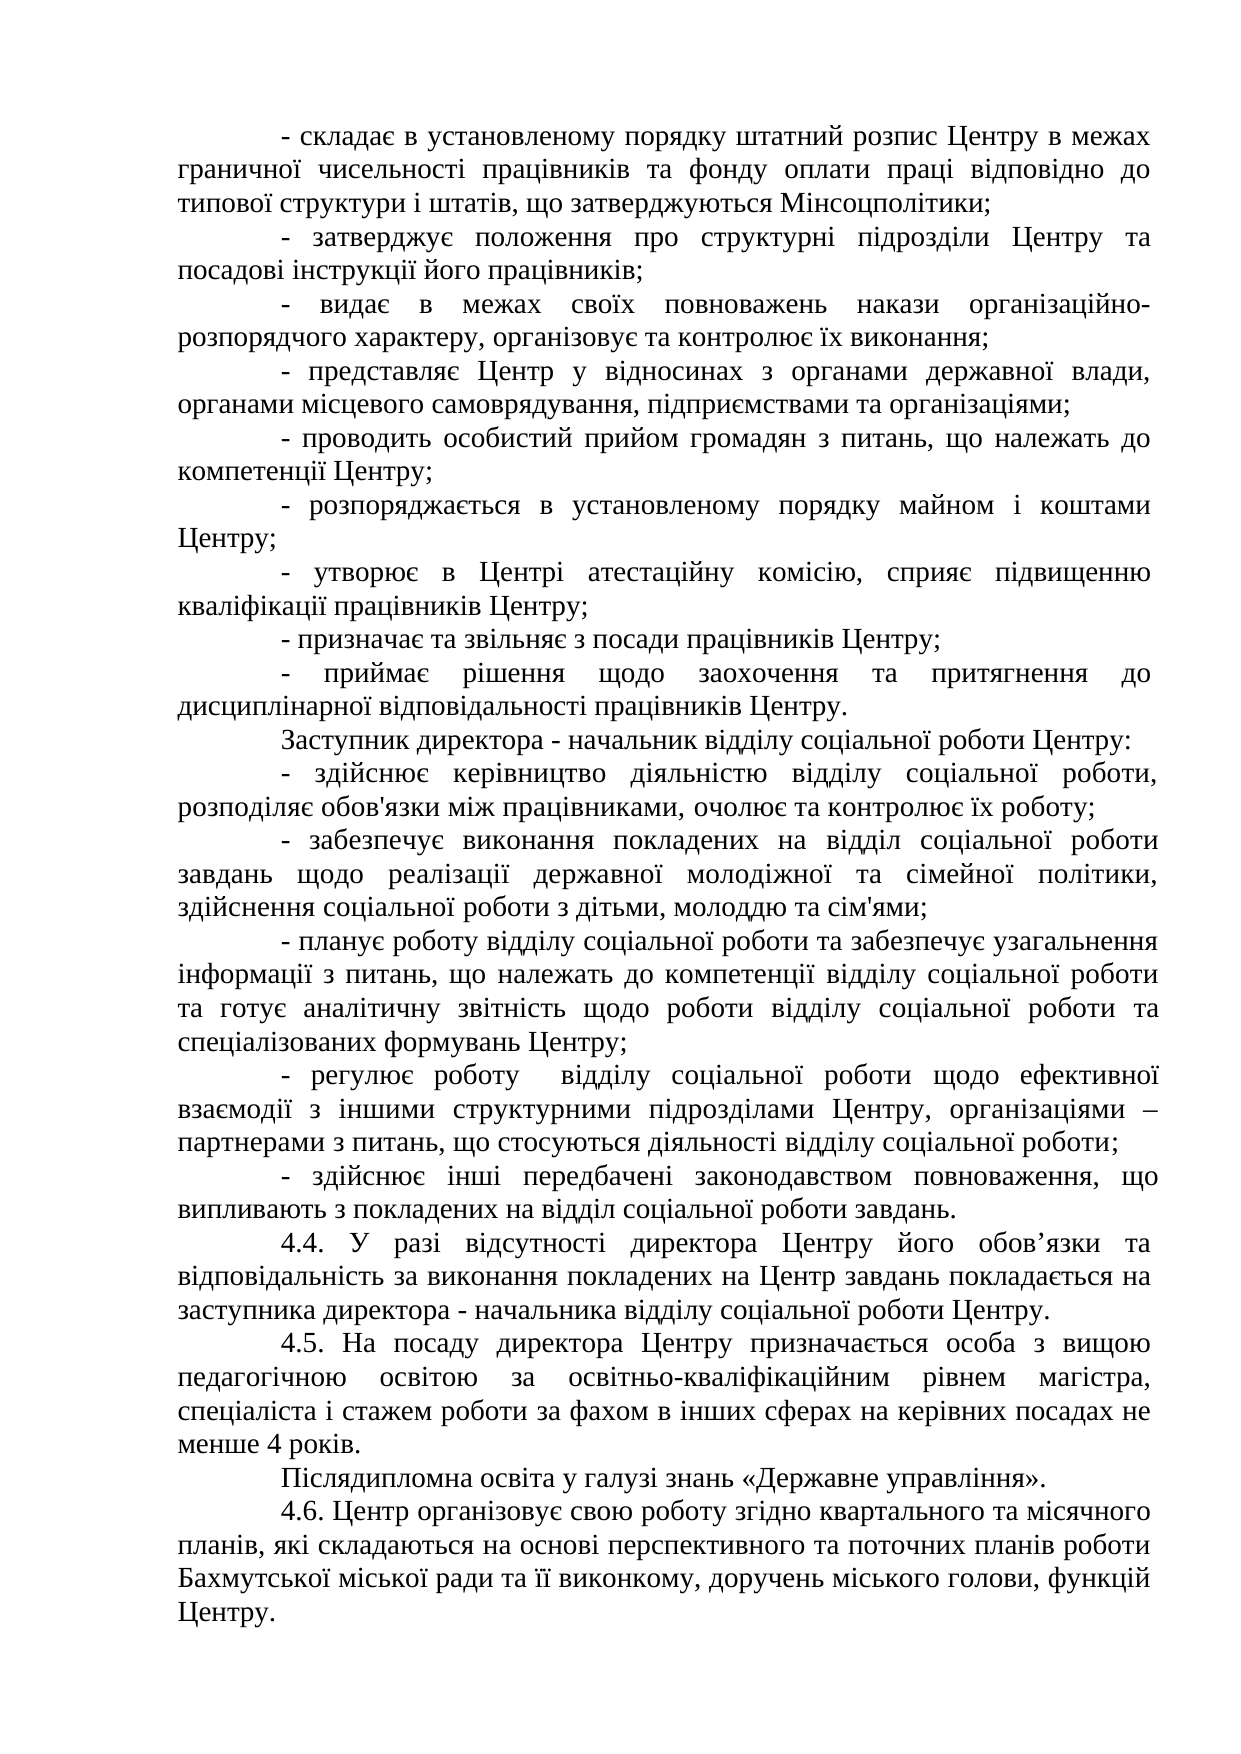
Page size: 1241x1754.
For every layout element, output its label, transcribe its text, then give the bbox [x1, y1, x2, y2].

text - забезпечує виконання покладених на відділ соціальної роботи завдань щодо реалізації державної молодіжної та сімейної політики, здійснення соціальної роботи з дітьми, молоддю та сім'ями; [177, 822, 1159, 923]
text - утворює в Центрі атестаційну комісію, сприяє підвищенню кваліфікації працівників Центру; [177, 554, 1152, 621]
text - регулює роботу відділу соціальної роботи щодо ефективної взаємодії з іншими структурними підрозділами Центру, організаціями – партнерами з питань, що стосуються діяльності відділу соціальної роботи; [177, 1057, 1159, 1158]
text Заступник директора - начальник відділу соціальної роботи Центру: [177, 722, 1152, 755]
text 4.4. У разі відсутності директора Центру його обов’язки та відповідальність за виконання покладених на Центр завдань покладається на заступника директора - начальника відділу соціальної роботи Центру. [177, 1225, 1152, 1326]
text - здійснює інші передбачені законодавством повноваження, що випливають з покладених на відділ соціальної роботи завдань. [177, 1158, 1159, 1225]
text - приймає рішення щодо заохочення та притягнення до дисциплінарної відповідальності працівників Центру. [177, 655, 1152, 722]
text - видає в межах своїх повноважень накази організаційно- розпорядчого характеру, організовує та контролює їх виконання; [177, 286, 1152, 353]
text - призначає та звільняє з посади працівників Центру; [177, 621, 1152, 655]
text - здійснює керівництво діяльністю відділу соціальної роботи, розподіляє обов'язки між працівниками, очолює та контролює їх роботу; [177, 755, 1159, 822]
text 4.6. Центр організовує свою роботу згідно квартального та місячного планів, які складаються на основі перспективного та поточних планів роботи Бахмутської міської ради та її виконкому, доручень міського голови, функцій Центру. [177, 1493, 1152, 1627]
text - складає в установленому порядку штатний розпис Центру в межах граничної чисельності працівників та фонду оплати праці відповідно до типової структури і штатів, що затверджуються Мінсоцполітики; [177, 118, 1152, 219]
text - затверджує положення про структурні підрозділи Центру та посадові інструкції його працівників; [177, 219, 1152, 286]
text - розпоряджається в установленому порядку майном і коштами Центру; [177, 487, 1152, 554]
text Післядипломна освіта у галузі знань «Державне управління». [177, 1460, 1152, 1493]
text - проводить особистий прийом громадян з питань, що належать до компетенції Центру; [177, 420, 1152, 487]
text - представляє Центр у відносинах з органами державної влади, органами місцевого самоврядування, підприємствами та організаціями; [177, 353, 1152, 420]
text 4.5. На посаду директора Центру призначається особа з вищою педагогічною освітою за освітньо-кваліфікаційним рівнем магістра, спеціаліста і стажем роботи за фахом в інших сферах на керівних посадах не менше 4 років. [177, 1326, 1152, 1460]
text - планує роботу відділу соціальної роботи та забезпечує узагальнення інформації з питань, що належать до компетенції відділу соціальної роботи та готує аналітичну звітність щодо роботи відділу соціальної роботи та спеціалізованих формувань Центру; [177, 923, 1159, 1057]
